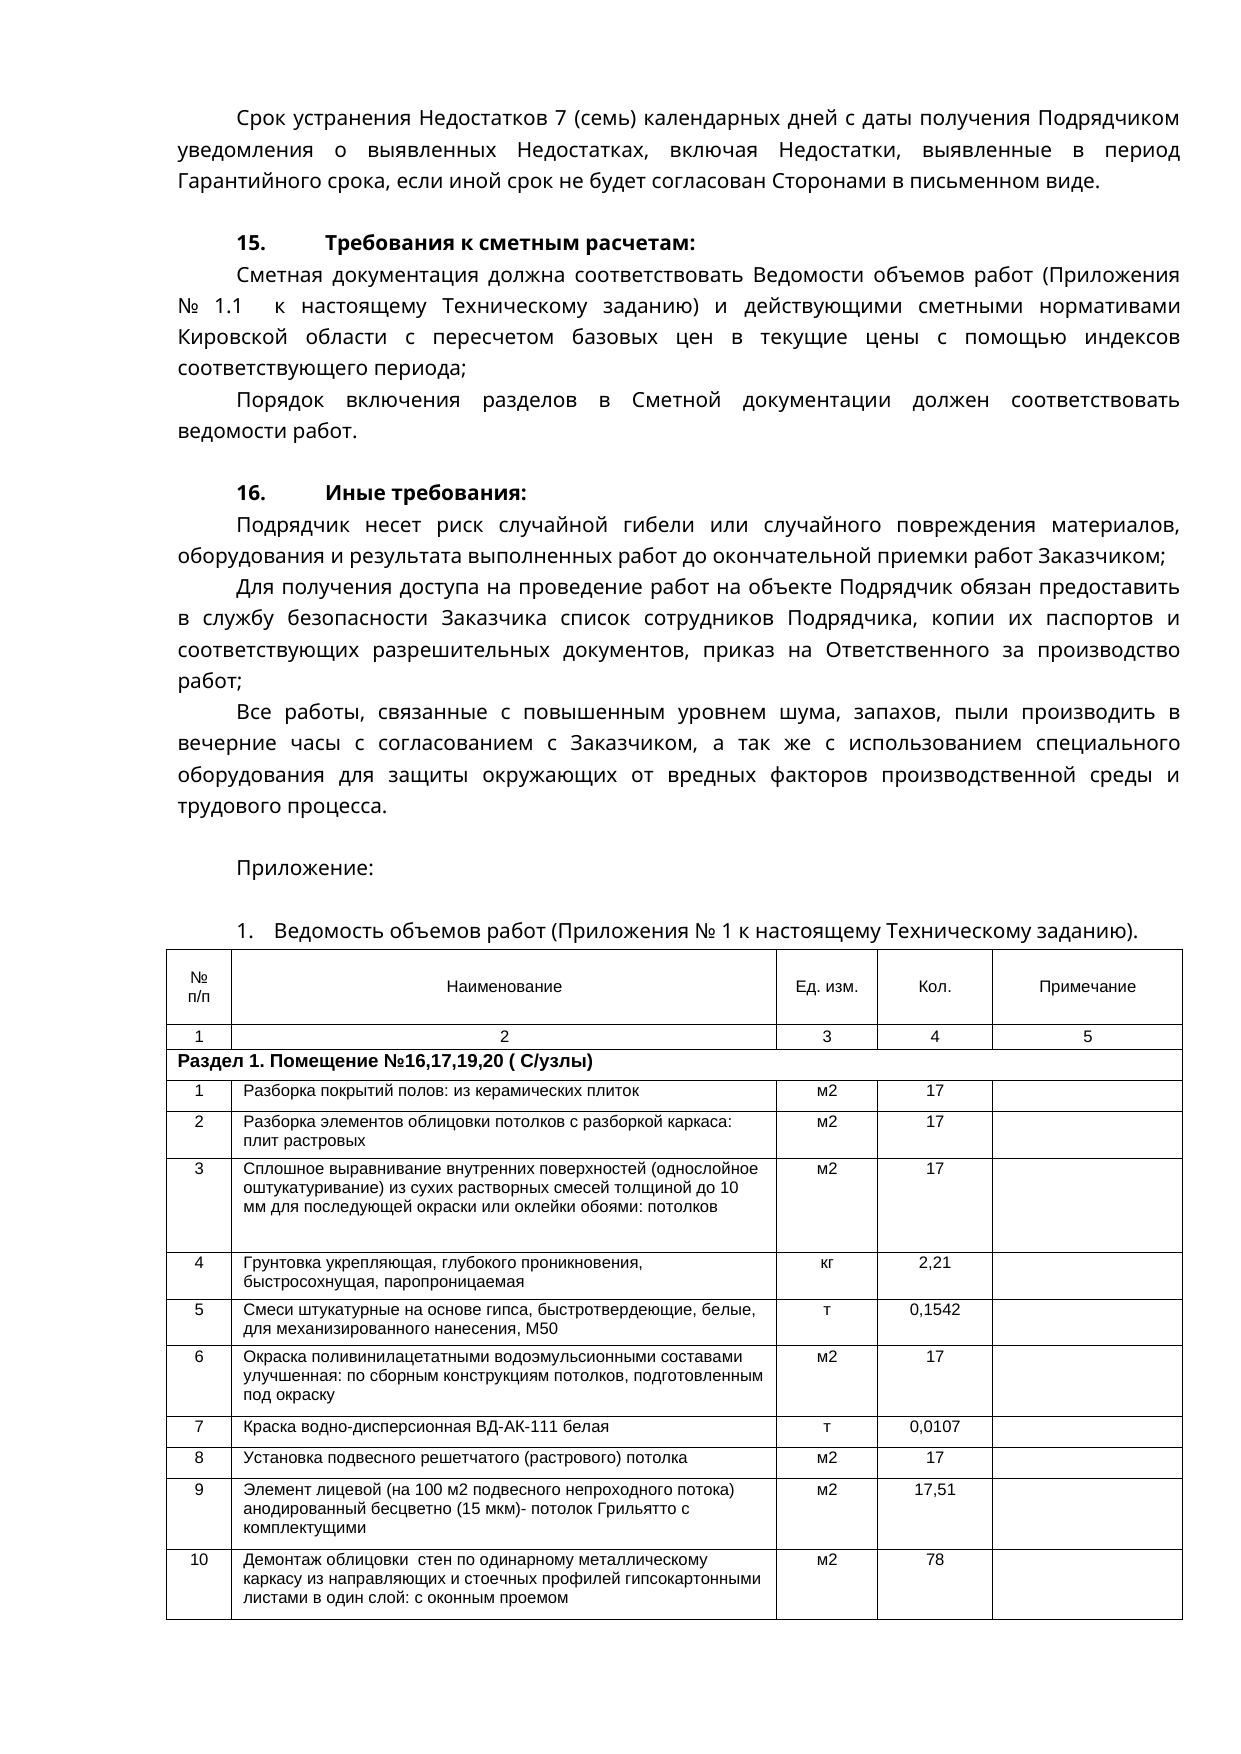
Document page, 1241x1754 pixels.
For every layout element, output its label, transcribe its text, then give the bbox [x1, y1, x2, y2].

table_cell 17 [878, 1112, 992, 1158]
text Все работы, связанные с повышенным уровнем шума, запахов, пыли производить в вечерние часы с согласованием с Заказчиком, а так же с использованием специального оборудования для защиты окружающих от вредных факторов производственной среды и трудового процесса. [177, 697, 1181, 819]
table_cell [993, 1112, 1182, 1158]
text Приложение: [177, 853, 1181, 882]
table_cell м2 [777, 1479, 877, 1548]
table_cell 6 [167, 1346, 231, 1416]
table_cell 4 [167, 1253, 231, 1298]
table_cell [993, 1479, 1182, 1548]
table_cell м2 [777, 1112, 877, 1158]
table_cell 3 [777, 1025, 877, 1048]
table_cell Установка подвесного решетчатого (растрового) потолка [232, 1448, 776, 1478]
table_cell 17 [878, 1346, 992, 1416]
table_cell т [777, 1417, 877, 1447]
table_cell Разборка покрытий полов: из керамических плиток [232, 1081, 776, 1111]
text Подрядчик несет риск случайной гибели или случайного повреждения материалов, оборудования и результата выполненных работ до окончательной приемки работ Заказчиком; [177, 510, 1181, 569]
table_cell [993, 1253, 1182, 1298]
table_cell м2 [777, 1159, 877, 1252]
table_cell [993, 1550, 1182, 1619]
table_header Кол. [878, 950, 992, 1023]
table_cell [993, 1300, 1182, 1345]
table_cell 7 [167, 1417, 231, 1447]
table_cell 8 [167, 1448, 231, 1478]
text Срок устранения Недостатков 7 (семь) календарных дней с даты получения Подрядчиком уведомления о выявленных Недостатках, включая Недостатки, выявленные в период Гарантийного срока, если иной срок не будет согласован Сторонами в письменном виде. [177, 103, 1181, 194]
text Сметная документация должна соответствовать Ведомости объемов работ (Приложения № 1.1 к настоящему Техническому заданию) и действующими сметными нормативами Кировской области с пересчетом базовых цен в текущие цены с помощью индексов соответствующего периода; [177, 260, 1181, 382]
table_cell Демонтаж облицовки стен по одинарному металлическому каркасу из направляющих и стоечных профилей гипсокартонными листами в один слой: с оконным проемом [232, 1550, 776, 1619]
table_cell 5 [167, 1300, 231, 1345]
table_cell 17,51 [878, 1479, 992, 1548]
table_cell Раздел 1. Помещение №16,17,19,20 ( С/узлы) [167, 1050, 1182, 1080]
table_cell 78 [878, 1550, 992, 1619]
table_cell [993, 1448, 1182, 1478]
table_cell Сплошное выравнивание внутренних поверхностей (однослойное оштукатуривание) из сухих растворных смесей толщиной до 10 мм для последующей окраски или оклейки обоями: потолков [232, 1159, 776, 1252]
table_cell Элемент лицевой (на 100 м2 подвесного непроходного потока) анодированный бесцветно (15 мкм)- потолок Грильятто с комплектущими [232, 1479, 776, 1548]
table_cell 2 [167, 1112, 231, 1158]
table_cell Окраска поливинилацетатными водоэмульсионными составами улучшенная: по сборным конструкциям потолков, подготовленным под окраску [232, 1346, 776, 1416]
table_cell 1 [167, 1081, 231, 1111]
table_cell м2 [777, 1081, 877, 1111]
table_cell 1 [167, 1025, 231, 1048]
table_cell м2 [777, 1346, 877, 1416]
table_cell 17 [878, 1081, 992, 1111]
table_cell кг [777, 1253, 877, 1298]
table_cell [993, 1081, 1182, 1111]
table_cell 17 [878, 1448, 992, 1478]
table_cell Грунтовка укрепляющая, глубокого проникновения, быстросохнущая, паропроницаемая [232, 1253, 776, 1298]
table_cell Краска водно-дисперсионная ВД-АК-111 белая [232, 1417, 776, 1447]
list Иные требования: [177, 478, 1181, 507]
table_header № п/п [167, 950, 231, 1023]
table_cell Смеси штукатурные на основе гипса, быстротвердеющие, белые, для механизированного нанесения, М50 [232, 1300, 776, 1345]
table_cell [993, 1417, 1182, 1447]
table_cell м2 [777, 1448, 877, 1478]
table_cell 2 [232, 1025, 776, 1048]
text Для получения доступа на проведение работ на объекте Подрядчик обязан предоставить в службу безопасности Заказчика список сотрудников Подрядчика, копии их паспортов и соответствующих разрешительных документов, приказ на Ответственного за производство работ; [177, 572, 1181, 694]
table_cell [993, 1159, 1182, 1252]
table_cell Разборка элементов облицовки потолков с разборкой каркаса: плит растровых [232, 1112, 776, 1158]
list Ведомость объемов работ (Приложения № 1 к настоящему Техническому заданию). [236, 916, 1181, 944]
table_cell 0,0107 [878, 1417, 992, 1447]
table_cell м2 [777, 1550, 877, 1619]
table_cell 9 [167, 1479, 231, 1548]
table_header Наименование [232, 950, 776, 1023]
table_cell 5 [993, 1025, 1182, 1048]
list Требования к сметным расчетам: [177, 228, 1181, 257]
table_cell 2,21 [878, 1253, 992, 1298]
table_cell т [777, 1300, 877, 1345]
table_header Ед. изм. [777, 950, 877, 1023]
table_cell [993, 1346, 1182, 1416]
table_cell 0,1542 [878, 1300, 992, 1345]
text Порядок включения разделов в Сметной документации должен соответствовать ведомости работ. [177, 385, 1181, 444]
table_cell 4 [878, 1025, 992, 1048]
table_cell 17 [878, 1159, 992, 1252]
table_cell 10 [167, 1550, 231, 1619]
table_header Примечание [993, 950, 1182, 1023]
table_cell 3 [167, 1159, 231, 1252]
